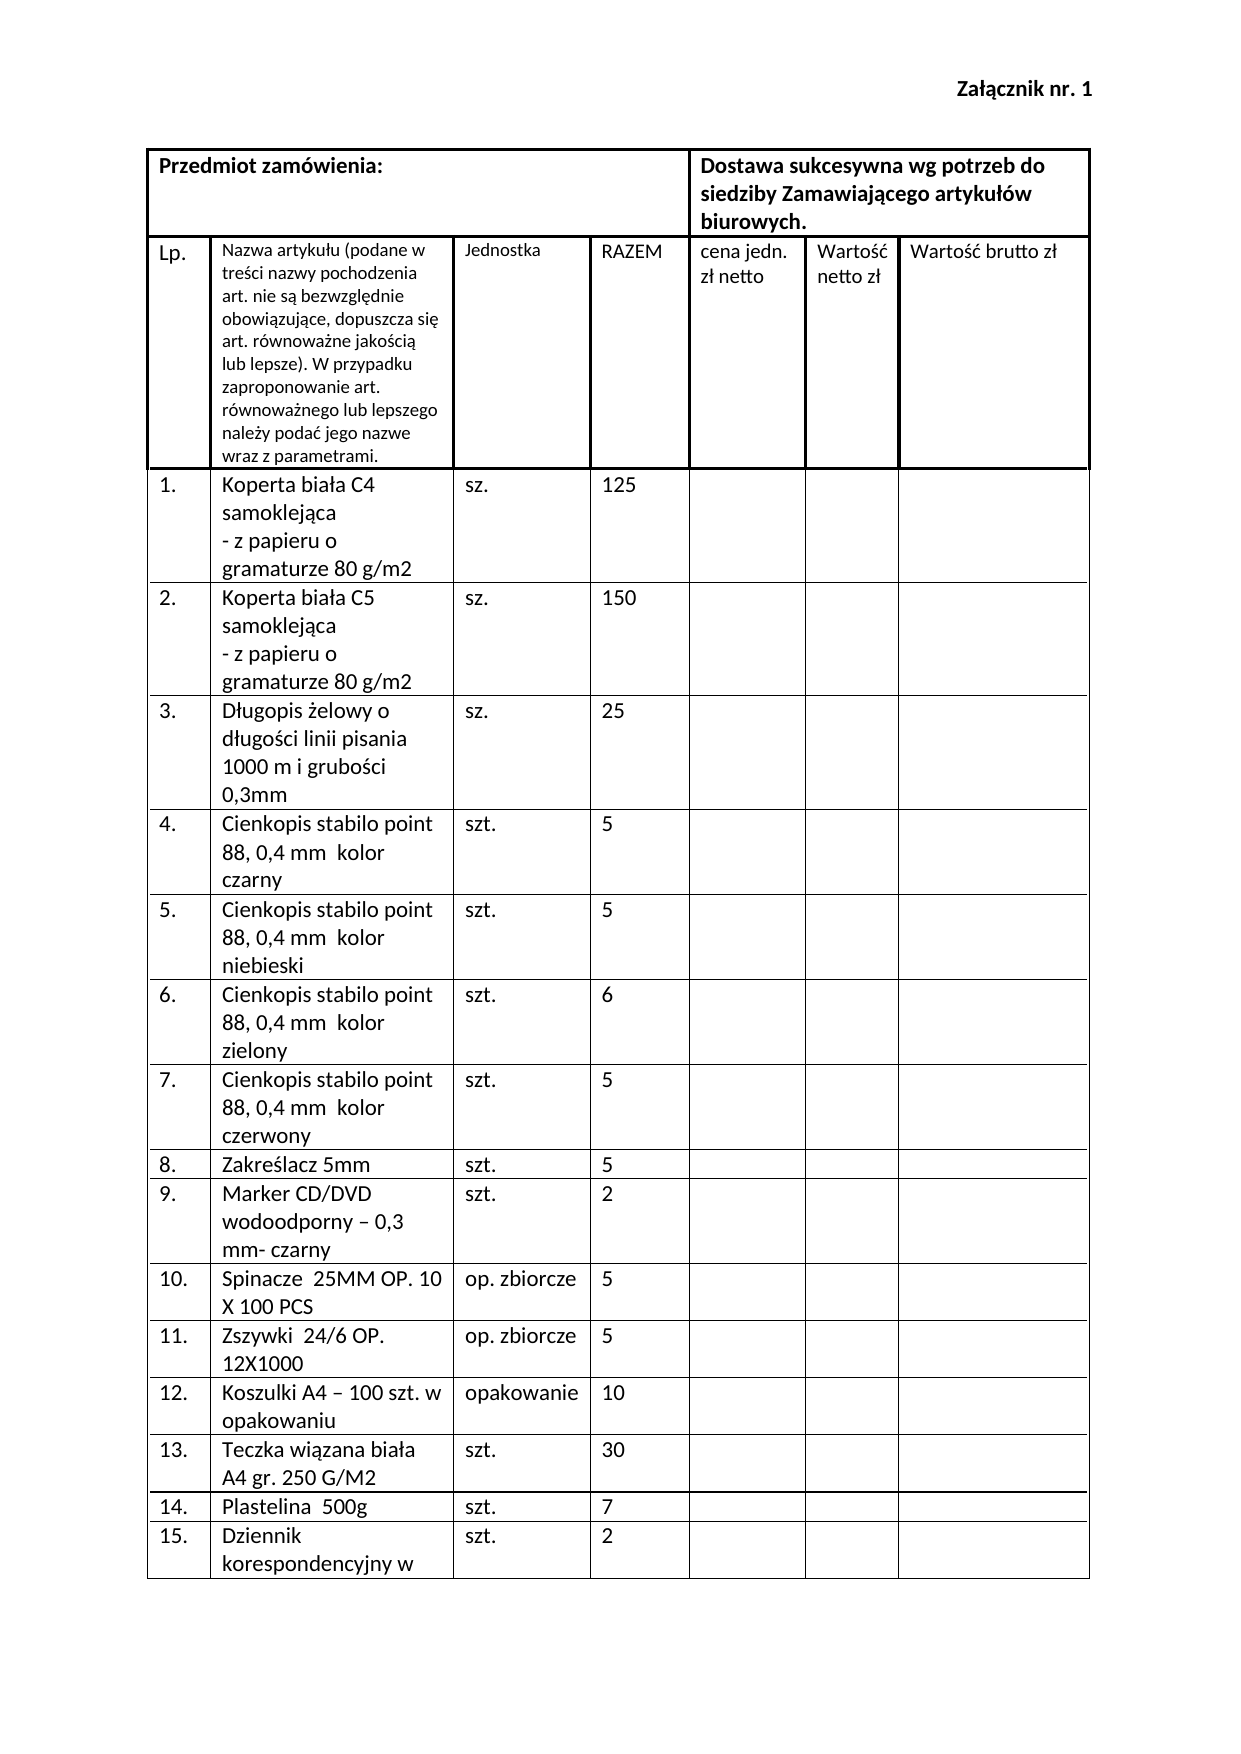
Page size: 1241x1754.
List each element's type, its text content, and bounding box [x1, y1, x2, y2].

table_cell [806, 1150, 898, 1178]
table_cell [806, 1522, 898, 1578]
table_cell [690, 1321, 805, 1377]
table_cell opakowanie [454, 1378, 590, 1434]
table_cell Plastelina 500g [211, 1493, 453, 1521]
table_cell 5 [591, 895, 689, 979]
table_cell [899, 1320, 1089, 1377]
table_cell 8. [148, 1149, 210, 1178]
table_cell 11. [148, 1320, 210, 1377]
table_cell [899, 1521, 1089, 1578]
table_cell 4. [148, 809, 210, 894]
table_cell Nazwa artykułu (podane w treści nazwy pochodzenia art. nie są bezwzględnie obowiązujące, dopuszcza się art. równoważne jakością lub lepsze). W przypadku zaproponowanie art. równoważnego lub lepszego należy podać jego nazwe wraz z parametrami. [212, 238, 452, 467]
table_cell 12. [148, 1377, 210, 1434]
table_cell op. zbiorcze [454, 1264, 590, 1320]
table_cell szt. [454, 980, 590, 1064]
table_cell szt. [454, 1150, 590, 1178]
table_cell [806, 470, 898, 582]
table_cell Cienkopis stabilo point 88, 0,4 mm kolor zielony [211, 980, 453, 1064]
table_cell 1. [148, 467, 210, 582]
table_cell [899, 809, 1089, 894]
table_cell 5 [591, 1264, 689, 1320]
table_cell 13. [148, 1434, 210, 1491]
table_cell 3. [148, 695, 210, 808]
table_cell szt. [454, 1179, 590, 1263]
table_cell 5 [591, 1150, 689, 1178]
table_cell [899, 695, 1089, 808]
table_cell 125 [591, 470, 689, 582]
table_cell [899, 1434, 1089, 1491]
table_cell 9. [148, 1178, 210, 1263]
table_cell [690, 1150, 805, 1178]
table_header Dostawa sukcesywna wg potrzeb do siedziby Zamawiającego artykułów biurowych. [691, 151, 1088, 235]
table_cell sz. [454, 696, 590, 808]
table_cell [899, 467, 1089, 582]
table_cell 2 [591, 1179, 689, 1263]
table_cell [806, 696, 898, 808]
table_cell [806, 980, 898, 1064]
table_cell 5. [148, 894, 210, 979]
table_cell [690, 1065, 805, 1149]
table_cell RAZEM [592, 238, 688, 467]
table_cell 30 [591, 1435, 689, 1491]
table_cell 6 [591, 980, 689, 1064]
table_cell [806, 1321, 898, 1377]
table_cell szt. [454, 1065, 590, 1149]
table_cell sz. [454, 470, 590, 582]
table_cell Długopis żelowy o długości linii pisania 1000 m i grubości 0,3mm [211, 696, 453, 808]
table_cell [806, 1179, 898, 1263]
table_cell [899, 1064, 1089, 1149]
table_cell [690, 696, 805, 808]
table_cell [806, 1065, 898, 1149]
table_cell szt. [454, 810, 590, 894]
table_cell Cienkopis stabilo point 88, 0,4 mm kolor niebieski [211, 895, 453, 979]
table_cell [806, 1378, 898, 1434]
table_cell Koszulki A4 – 100 szt. w opakowaniu [211, 1378, 453, 1434]
table_cell 14. [148, 1491, 210, 1521]
table_cell [899, 1377, 1089, 1434]
table_cell [806, 895, 898, 979]
table_cell [690, 1179, 805, 1263]
table_cell [690, 583, 805, 695]
table_cell 10 [591, 1378, 689, 1434]
table_cell [899, 582, 1089, 695]
table_cell Zszywki 24/6 OP. 12X1000 [211, 1321, 453, 1377]
table_cell 7 [591, 1493, 689, 1521]
table_cell [690, 1264, 805, 1320]
table_cell 2. [148, 582, 210, 695]
table_cell [806, 1493, 898, 1521]
table_cell Koperta biała C5 samoklejąca - z papieru o gramaturze 80 g/m2 [211, 583, 453, 695]
table_cell 2 [591, 1522, 689, 1578]
table_cell szt. [454, 1435, 590, 1491]
table_cell [806, 810, 898, 894]
table_cell [690, 1522, 805, 1578]
table_cell [899, 1149, 1089, 1178]
table_cell [806, 1435, 898, 1491]
table_cell [690, 1493, 805, 1521]
table_cell 150 [591, 583, 689, 695]
table_cell [899, 1178, 1089, 1263]
table_cell Wartość brutto zł [901, 238, 1088, 467]
table_cell Koperta biała C4 samoklejąca - z papieru o gramaturze 80 g/m2 [211, 470, 453, 582]
table_header Przedmiot zamówienia: [149, 151, 688, 235]
table_cell [899, 979, 1089, 1064]
table_cell Cienkopis stabilo point 88, 0,4 mm kolor czerwony [211, 1065, 453, 1149]
table_cell szt. [454, 895, 590, 979]
table_cell Lp. [149, 238, 209, 467]
table_cell Teczka wiązana biała A4 gr. 250 G/M2 [211, 1435, 453, 1491]
table_cell 25 [591, 696, 689, 808]
table_cell 7. [148, 1064, 210, 1149]
table_cell szt. [454, 1493, 590, 1521]
table_cell 5 [591, 1321, 689, 1377]
table_cell Cienkopis stabilo point 88, 0,4 mm kolor czarny [211, 810, 453, 894]
table_cell Marker CD/DVD wodoodporny – 0,3 mm- czarny [211, 1179, 453, 1263]
table_cell op. zbiorcze [454, 1321, 590, 1377]
table_cell [899, 894, 1089, 979]
table_cell [690, 1435, 805, 1491]
table_cell Zakreślacz 5mm [211, 1150, 453, 1178]
table_cell [690, 470, 805, 582]
table_cell 15. [148, 1521, 210, 1578]
table_cell [806, 583, 898, 695]
table_cell 5 [591, 810, 689, 894]
table_cell Jednostka [455, 238, 589, 467]
table_cell 10. [148, 1263, 210, 1320]
table_cell [690, 895, 805, 979]
table_cell 6. [148, 979, 210, 1064]
table_cell 5 [591, 1065, 689, 1149]
table_cell [899, 1491, 1089, 1521]
table_cell cena jedn. zł netto [691, 238, 804, 467]
table_cell szt. [454, 1522, 590, 1578]
table_cell [806, 1264, 898, 1320]
table_cell Wartość netto zł [807, 238, 897, 467]
table_cell [899, 1263, 1089, 1320]
table_cell [690, 980, 805, 1064]
table_cell Spinacze 25MM OP. 10 X 100 PCS [211, 1264, 453, 1320]
table_cell [690, 810, 805, 894]
table_cell [690, 1378, 805, 1434]
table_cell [211, 1522, 453, 1578]
table_cell sz. [454, 583, 590, 695]
